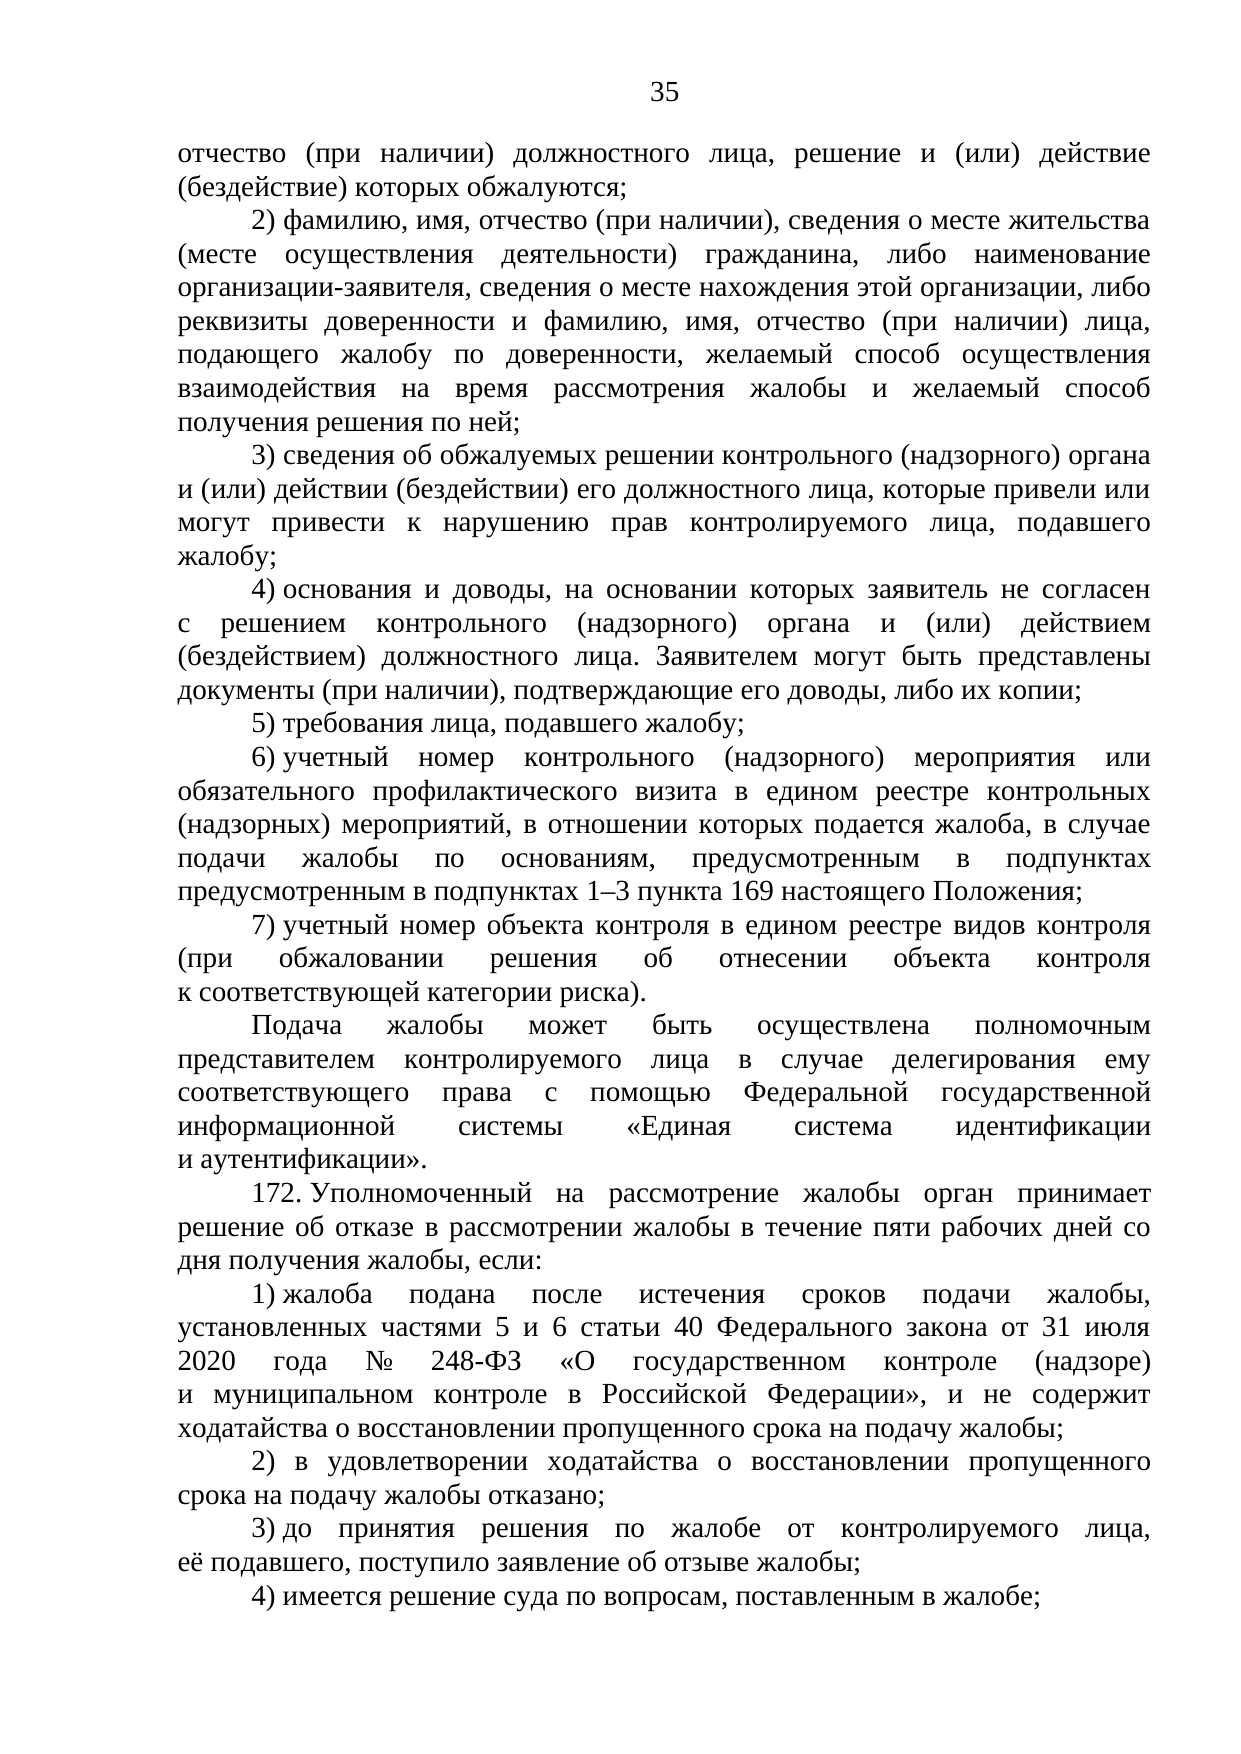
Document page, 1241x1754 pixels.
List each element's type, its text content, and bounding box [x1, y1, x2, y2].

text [177, 135, 1152, 202]
text 4) имеется решение суда по вопросам, поставленным в жалобе; [177, 1578, 1152, 1611]
text 172. Уполномоченный на рассмотрение жалобы орган принимает решение об отказе в рассмотрении жалобы в течение пяти рабочих дней со дня получения жалобы, если: [177, 1175, 1152, 1276]
text 3) до принятия решения по жалобе от контролируемого лица, её подавшего, поступило заявление об отзыве жалобы; [177, 1511, 1152, 1578]
text 2) фамилию, имя, отчество (при наличии), сведения о месте жительства (месте осуществления деятельности) гражданина, либо наименование организации-заявителя, сведения о месте нахождения этой организации, либо реквизиты доверенности и фамилию, имя, отчество (при наличии) лица, подающего жалобу по доверенности, желаемый способ осуществления взаимодействия на время рассмотрения жалобы и желаемый способ получения решения по ней; [177, 202, 1152, 437]
text Подача жалобы может быть осуществлена полномочным представителем контролируемого лица в случае делегирования ему соответствующего права с помощью Федеральной государственной информационной системы «Единая система идентификации и аутентификации». [177, 1007, 1152, 1175]
text 7) учетный номер объекта контроля в едином реестре видов контроля (при обжаловании решения об отнесении объекта контроля к соответствующей категории риска). [177, 907, 1152, 1007]
text 5) требования лица, подавшего жалобу; [177, 706, 1152, 739]
text 1) жалоба подана после истечения сроков подачи жалобы, установленных частями 5 и 6 статьи 40 Федерального закона от 31 июля 2020 года № 248-ФЗ «О государственном контроле (надзоре) и муниципальном контроле в Российской Федерации», и не содержит ходатайства о восстановлении пропущенного срока на подачу жалобы; [177, 1276, 1152, 1443]
text 3) сведения об обжалуемых решении контрольного (надзорного) органа и (или) действии (бездействии) его должностного лица, которые привели или могут привести к нарушению прав контролируемого лица, подавшего жалобу; [177, 437, 1152, 571]
text 2) в удовлетворении ходатайства о восстановлении пропущенного срока на подачу жалобы отказано; [177, 1443, 1152, 1511]
text 6) учетный номер контрольного (надзорного) мероприятия или обязательного профилактического визита в едином реестре контрольных (надзорных) мероприятий, в отношении которых подается жалоба, в случае подачи жалобы по основаниям, предусмотренным в подпунктах предусмотренным в подпунктах 1–3 пункта 169 настоящего Положения; [177, 739, 1152, 907]
text 4) основания и доводы, на основании которых заявитель не согласен с решением контрольного (надзорного) органа и (или) действием (бездействием) должностного лица. Заявителем могут быть представлены документы (при наличии), подтверждающие его доводы, либо их копии; [177, 571, 1152, 706]
